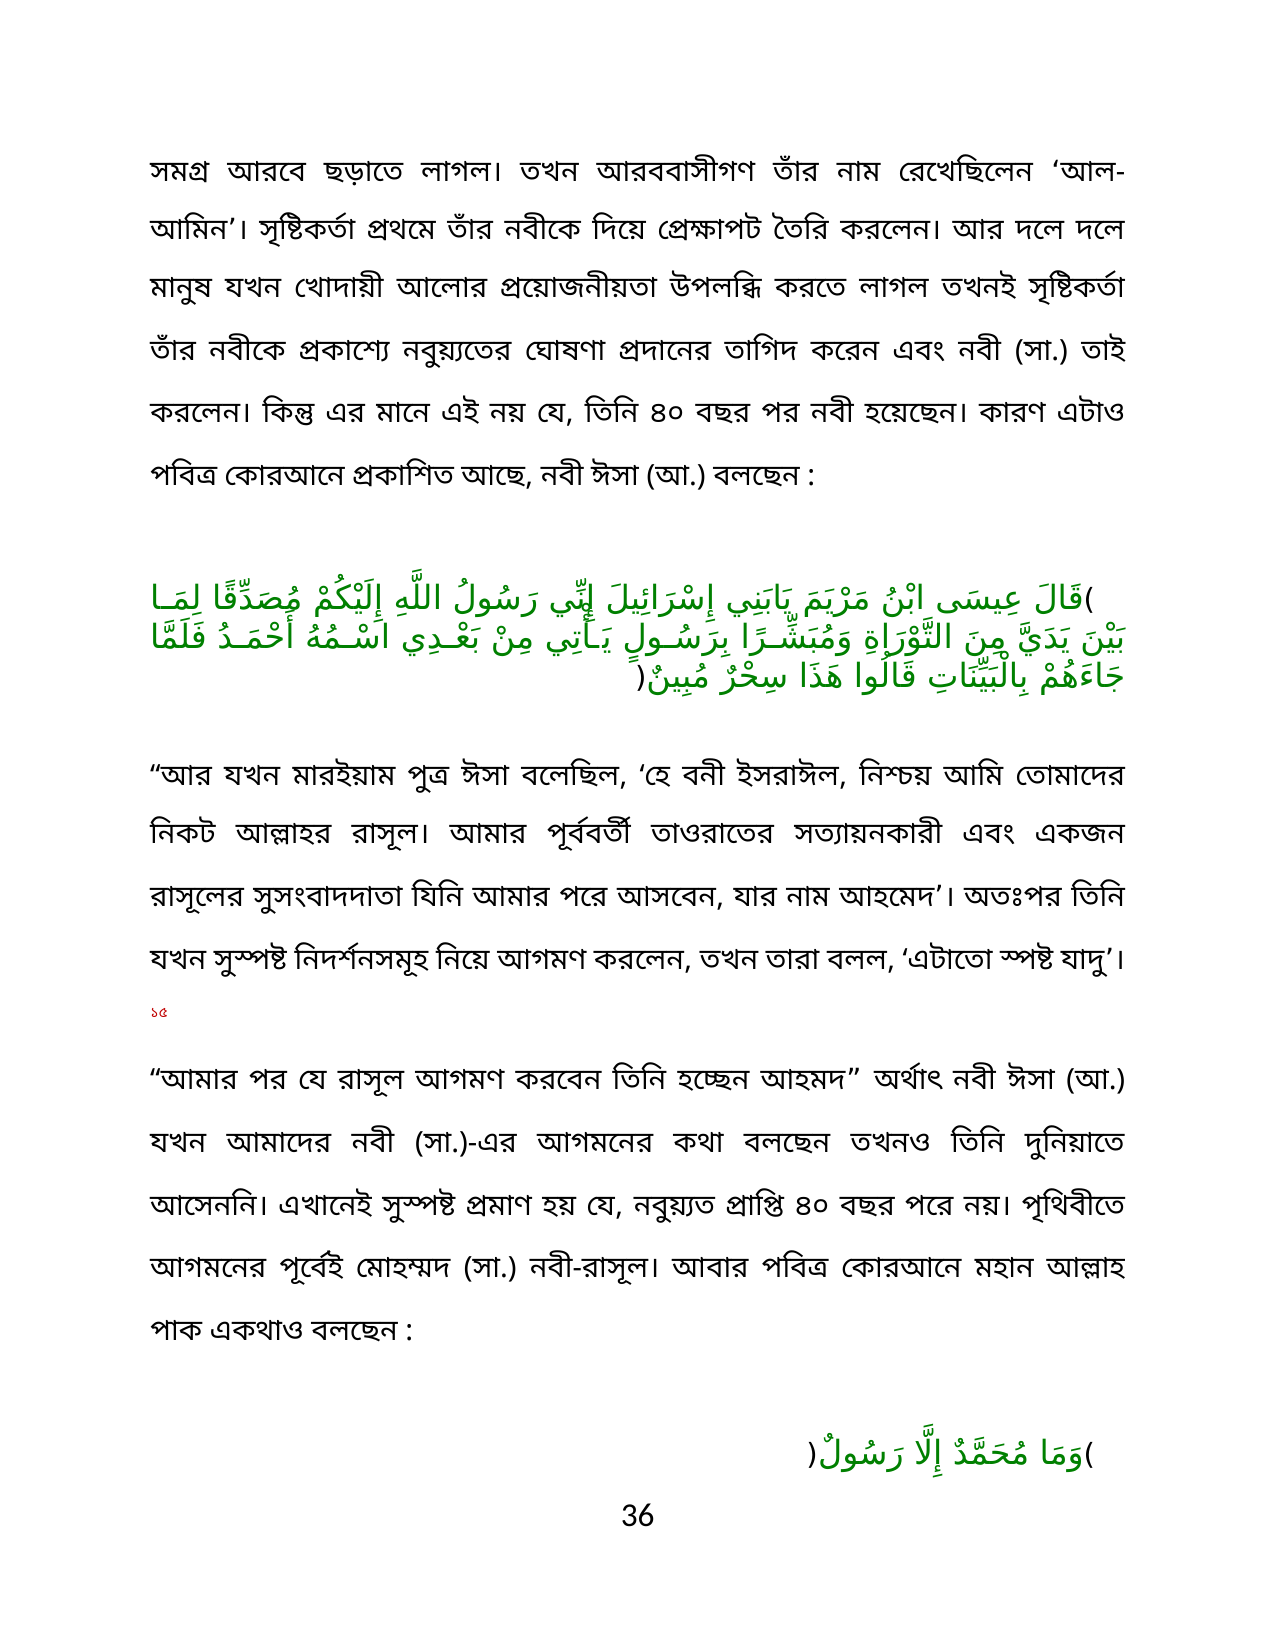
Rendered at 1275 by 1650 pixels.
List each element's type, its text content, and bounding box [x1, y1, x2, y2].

text )قَالَ عِيسَى ابْنُ مَرْيَمَ يَابَنِي إِسْرَائِيلَ إِنِّي رَسُولُ اللَّهِ إِلَيْكُمْ مُصَدِّقًا لِمَا بَيْنَ يَدَيَّ مِنَ التَّوْرَاةِ وَمُبَشِّرًا بِرَسُولٍ يَأْتِي مِنْ بَعْدِي اسْمُهُ أَحْمَدُ فَلَمَّا جَاءَهُمْ بِالْبَيِّنَاتِ قَالُوا هَذَا سِحْرٌ مُبِينٌ( [150, 578, 1125, 695]
text )وَمَا مُحَمَّدٌ إِلَّا رَسُولٌ( [150, 1433, 1125, 1472]
text “আর যখন মারইয়াম পুত্র ঈসা বলেছিল, ‘হে বনী ইসরাঈল, নিশ্চয় আমি তোমাদের নিকট আল্লাহর রাসূল। আমার পূর্ববর্তী তাওরাতের সত্যায়নকারী এবং একজন রাসূলের সুসংবাদদাতা যিনি আমার পরে আসবেন, যার নাম আহমেদ’। অতঃপর তিনি যখন সুস্পষ্ট নিদর্শনসমূহ নিয়ে আগমণ করলেন, তখন তারা বলল, ‘এটাতো স্পষ্ট যাদু’।১৫ [150, 754, 1125, 1039]
text “আমার পর যে রাসূল আগমণ করবেন তিনি হচ্ছেন আহমদ” অর্থাৎ নবী ঈসা (আ.) যখন আমাদের নবী (সা.)-এর আগমনের কথা বলছেন তখনও তিনি দুনিয়াতে আসেননি। এখানেই সুস্পষ্ট প্রমাণ হয় যে, নবুয়্যত প্রাপ্তি ৪০ বছর পরে নয়। পৃথিবীতে আগমনের পূর্বেই মোহম্মদ (সা.) নবী-রাসূল। আবার পবিত্র কোরআনে মহান আল্লাহ পাক একথাও বলছেন : [150, 1058, 1125, 1353]
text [150, 150, 1125, 498]
